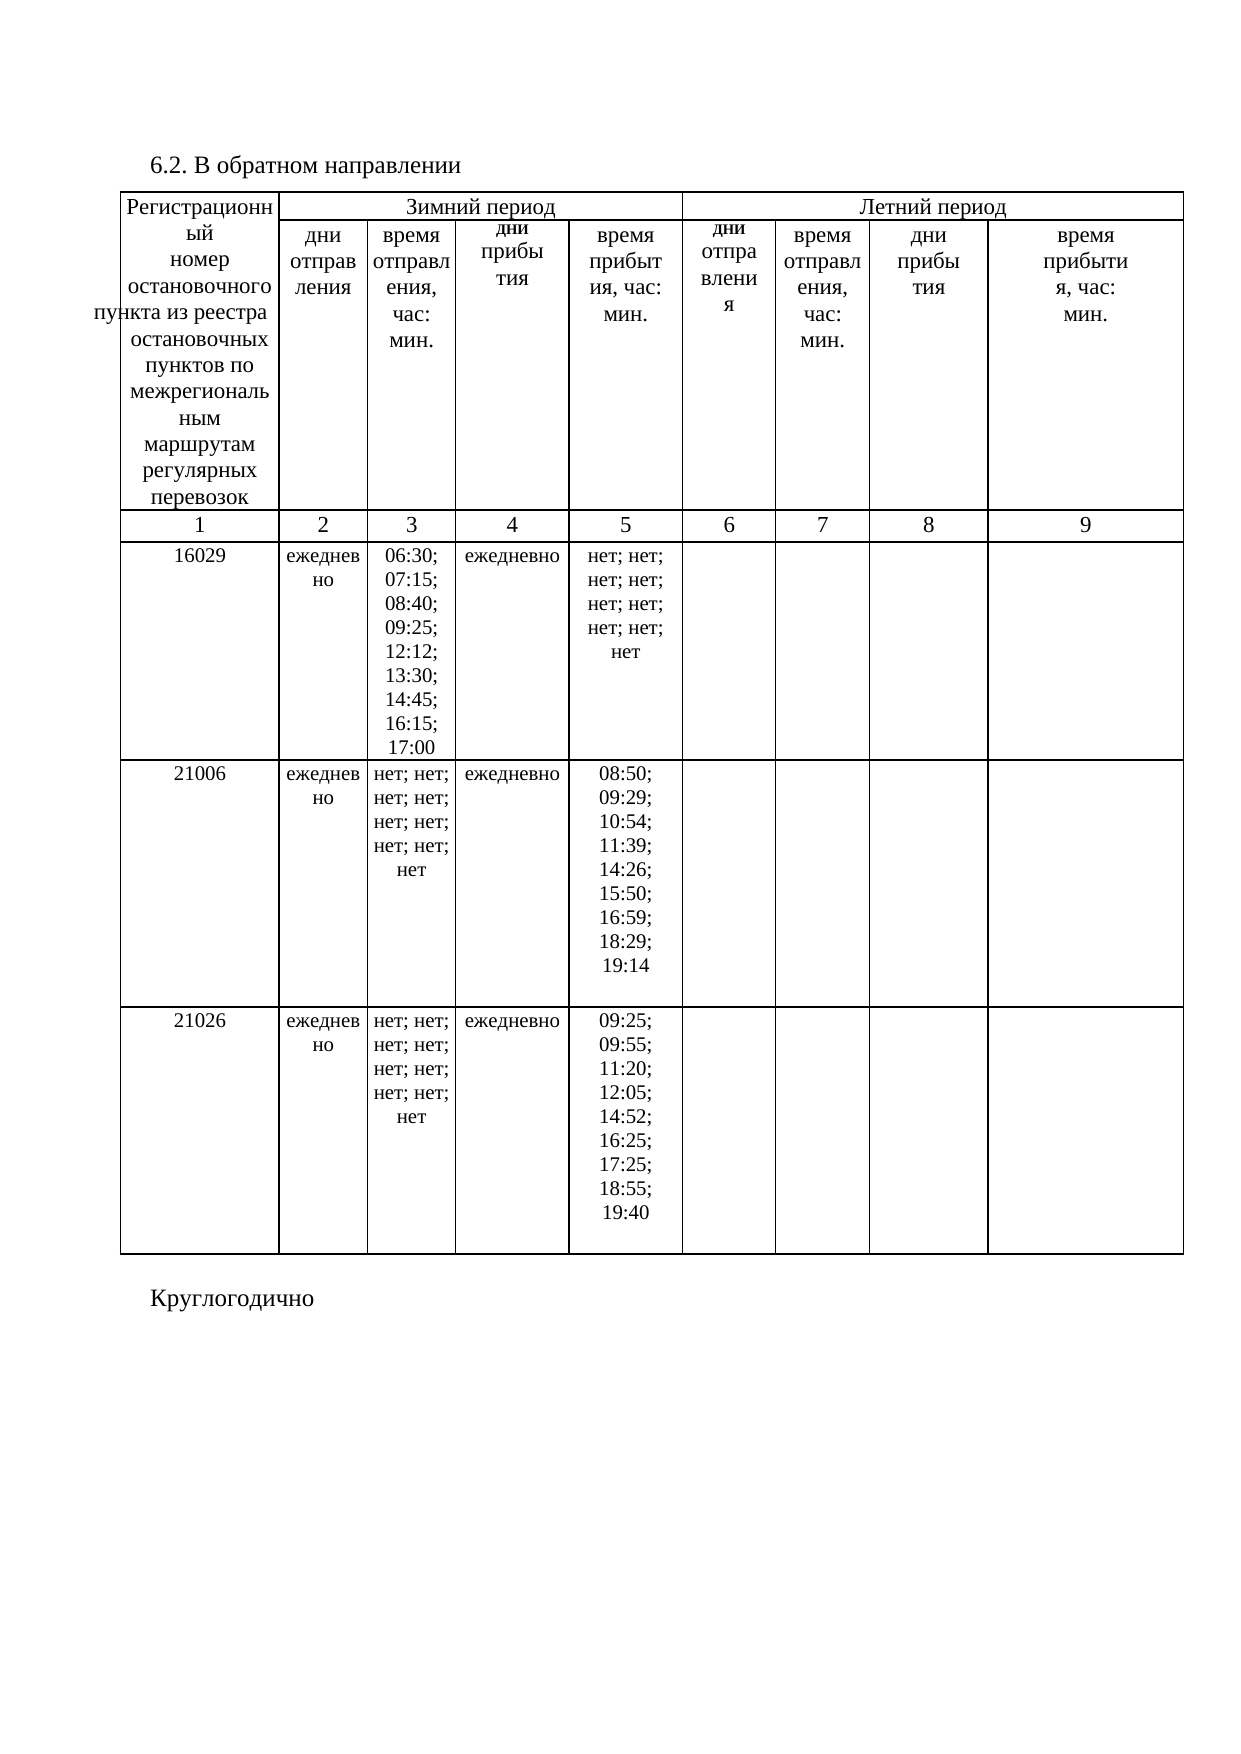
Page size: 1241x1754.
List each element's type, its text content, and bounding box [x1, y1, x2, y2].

table_cell [683, 761, 775, 1006]
table_cell [683, 543, 775, 759]
text 6.2. В обратном направлении [150, 150, 1090, 179]
table_cell 06:30; 07:15; 08:40; 09:25; 12:12; 13:30; 14:45; 16:15; 17:00 [368, 543, 455, 759]
table_cell ежедневно [456, 761, 568, 1006]
table_cell 1 [121, 511, 278, 541]
table_cell [776, 1008, 869, 1253]
table_cell нет; нет; нет; нет; нет; нет; нет; нет; нет [368, 1008, 455, 1253]
table_header Регистрационный номер остановочного пункта из реестра остановочных пунктов по межрегиональным маршрутам регулярных перевозок [121, 193, 278, 509]
table_cell ежедневно [456, 1008, 568, 1253]
table_cell 9 [989, 511, 1183, 541]
table_cell ежедневно [280, 761, 367, 1006]
table_cell [989, 1008, 1183, 1253]
table_cell дни отправ ления [280, 221, 367, 509]
table_cell [870, 761, 987, 1006]
table_header Зимний период [280, 193, 682, 219]
table_cell ДНИ отпра влени я [683, 221, 775, 509]
table_cell время прибыт ия, час: мин. [570, 221, 682, 509]
table_cell время отправл ения, час: мин. [368, 221, 455, 509]
table_cell 8 [870, 511, 987, 541]
table_cell ежедневно [456, 543, 568, 759]
table_cell [683, 1008, 775, 1253]
table_cell 08:50; 09:29; 10:54; 11:39; 14:26; 15:50; 16:59; 18:29; 19:14 [570, 761, 682, 1006]
table_cell 21006 [121, 761, 278, 1006]
table_cell 09:25; 09:55; 11:20; 12:05; 14:52; 16:25; 17:25; 18:55; 19:40 [570, 1008, 682, 1253]
table_cell [870, 543, 987, 759]
table_cell 6 [683, 511, 775, 541]
table_cell 4 [456, 511, 568, 541]
text Круглогодично [150, 1283, 1090, 1312]
table_cell 2 [280, 511, 367, 541]
table_cell время отправл ения, час: мин. [776, 221, 869, 509]
table_cell 3 [368, 511, 455, 541]
table_cell ДНИ прибы тия [456, 221, 568, 509]
table_cell дни прибы тия [870, 221, 987, 509]
table_cell [776, 543, 869, 759]
table_cell 16029 [121, 543, 278, 759]
table_cell нет; нет; нет; нет; нет; нет; нет; нет; нет [570, 543, 682, 759]
table_cell [776, 761, 869, 1006]
table_cell [870, 1008, 987, 1253]
table_cell ежедневно [280, 543, 367, 759]
table_cell [989, 761, 1183, 1006]
table_cell ежедневно [280, 1008, 367, 1253]
table_cell [989, 543, 1183, 759]
table_cell 7 [776, 511, 869, 541]
table_cell нет; нет; нет; нет; нет; нет; нет; нет; нет [368, 761, 455, 1006]
table_cell 5 [570, 511, 682, 541]
table_cell время прибыти я, час: мин. [989, 221, 1183, 509]
table_header Летний период [683, 193, 1183, 219]
table_cell 21026 [121, 1008, 278, 1253]
